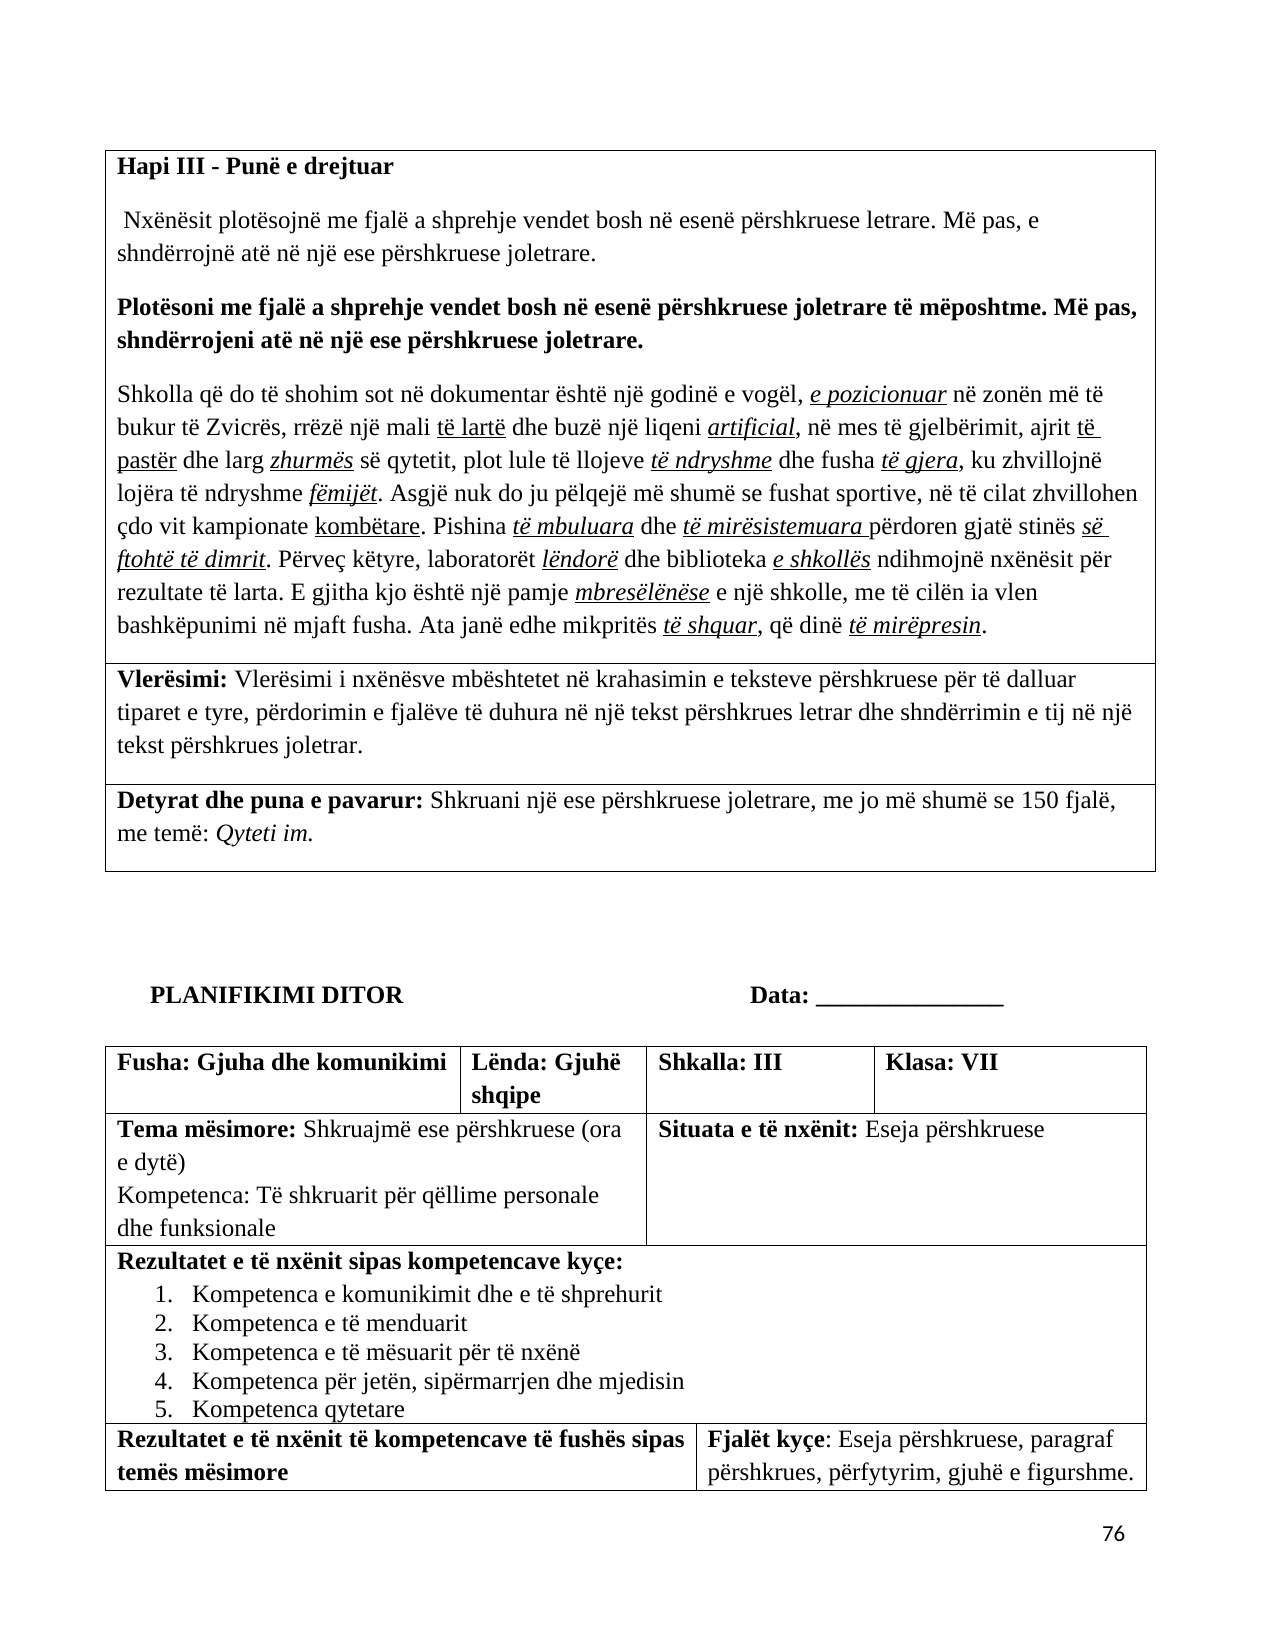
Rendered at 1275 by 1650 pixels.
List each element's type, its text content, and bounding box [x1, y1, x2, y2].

text PLANIFIKIMI DITOR Data: _______________ [150, 980, 1125, 1009]
table_header Klasa: VII [875, 1047, 1146, 1113]
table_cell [106, 151, 1155, 663]
table_header Fusha: Gjuha dhe komunikimi [106, 1047, 460, 1113]
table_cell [697, 1424, 1146, 1490]
table_cell Vlerësimi: Vlerësimi i nxënësve mbështetet në krahasimin e teksteve përshkruese për të dalluar tiparet e tyre, përdorimin e fjalëve të duhura në një tekst përshkrues letrar dhe shndërrimin e tij në një tekst përshkrues joletrar. [106, 664, 1155, 784]
table_cell Tema mësimore: Shkruajmë ese përshkruese (ora e dytë) Kompetenca: Të shkruarit për qëllime personale dhe funksionale [106, 1114, 646, 1245]
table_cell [106, 1424, 696, 1490]
table_cell Situata e të nxënit: Eseja përshkruese [647, 1114, 1146, 1245]
table_header Shkalla: III [647, 1047, 874, 1113]
table_cell Detyrat dhe puna e pavarur: Shkruani një ese përshkruese joletrare, me jo më shumë se 150 fjalë, me temë: Qyteti im. [106, 785, 1155, 871]
table_cell Rezultatet e të nxënit sipas kompetencave kyçe: Kompetenca e komunikimit dhe e të shprehurit Kompetenca e të menduarit Kompetenca e të mësuarit për të nxënë Kompetenca për jetën, sipërmarrjen dhe mjedisin Kompetenca qytetare [106, 1246, 1146, 1423]
table_header Lënda: Gjuhë shqipe [461, 1047, 646, 1113]
